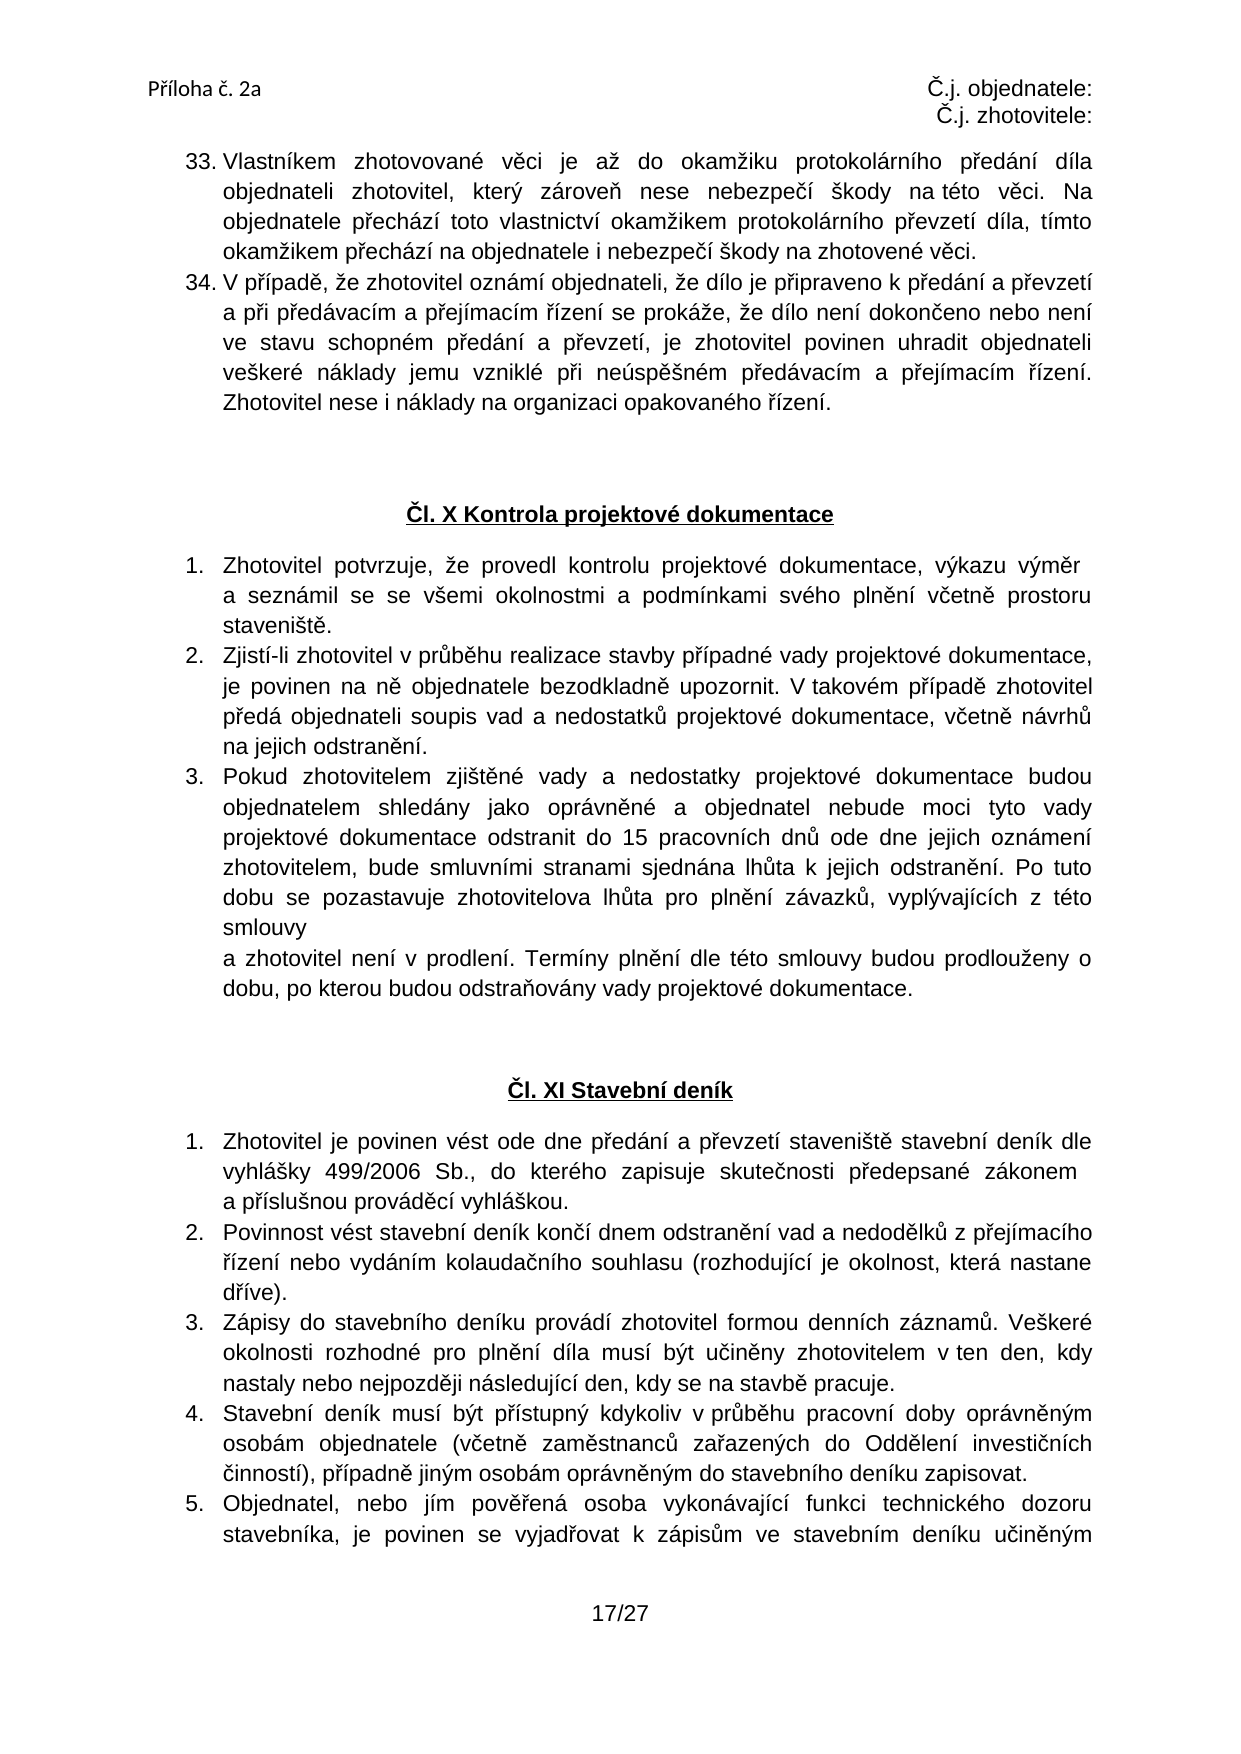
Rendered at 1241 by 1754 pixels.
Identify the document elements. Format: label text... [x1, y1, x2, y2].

list Povinnost vést stavební deník končí dnem odstranění vad a nedodělků z přejímacího řízení nebo vydáním kolaudačního souhlasu (rozhodující je okolnost, která nastane dříve). [185, 1218, 1093, 1305]
list Zápisy do stavebního deníku provádí zhotovitel formou denních záznamů. Veškeré okolnosti rozhodné pro plnění díla musí být učiněny zhotovitelem v ten den, kdy nastaly nebo nejpozději následující den, kdy se na stavbě pracuje. [185, 1309, 1093, 1396]
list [185, 1490, 1093, 1547]
list Zjistí-li zhotovitel v průběhu realizace stavby případné vady projektové dokumentace, je povinen na ně objednatele bezodkladně upozornit. V takovém případě zhotovitel předá objednateli soupis vad a nedostatků projektové dokumentace, včetně návrhů na jejich odstranění. [185, 642, 1093, 759]
list Vlastníkem zhotovované věci je až do okamžiku protokolárního předání díla objednateli zhotovitel, který zároveň nese nebezpečí škody na této věci. Na objednatele přechází toto vlastnictví okamžikem protokolárního převzetí díla, tímto okamžikem přechází na objednatele i nebezpečí škody na zhotovené věci. [185, 148, 1093, 264]
text Čl. X Kontrola projektové dokumentace [148, 501, 1093, 527]
list Zhotovitel potvrzuje, že provedl kontrolu projektové dokumentace, výkazu výměr a seznámil se se všemi okolnostmi a podmínkami svého plnění včetně prostoru staveniště. [185, 552, 1093, 638]
list Pokud zhotovitelem zjištěné vady a nedostatky projektové dokumentace budou objednatelem shledány jako oprávněné a objednatel nebude moci tyto vady projektové dokumentace odstranit do 15 pracovních dnů ode dne jejich oznámení zhotovitelem, bude smluvními stranami sjednána lhůta k jejich odstranění. Po tuto dobu se pozastavuje zhotovitelova lhůta pro plnění závazků, vyplývajících z této smlouvy a zhotovitel není v prodlení. Termíny plnění dle této smlouvy budou prodlouženy o dobu, po kterou budou odstraňovány vady projektové dokumentace. [185, 763, 1093, 1001]
text Čl. XI Stavební deník [148, 1077, 1093, 1103]
list V případě, že zhotovitel oznámí objednateli, že dílo je připraveno k předání a převzetí a při předávacím a přejímacím řízení se prokáže, že dílo není dokončeno nebo není ve stavu schopném předání a převzetí, je zhotovitel povinen uhradit objednateli veškeré náklady jemu vzniklé při neúspěšném předávacím a přejímacím řízení. Zhotovitel nese i náklady na organizaci opakovaného řízení. [185, 268, 1093, 416]
list Zhotovitel je povinen vést ode dne předání a převzetí staveniště stavební deník dle vyhlášky 499/2006 Sb., do kterého zapisuje skutečnosti předepsané zákonem a příslušnou prováděcí vyhláškou. [185, 1128, 1093, 1214]
list Stavební deník musí být přístupný kdykoliv v průběhu pracovní doby oprávněným osobám objednatele (včetně zaměstnanců zařazených do Oddělení investičních činností), případně jiným osobám oprávněným do stavebního deníku zapisovat. [185, 1400, 1093, 1486]
